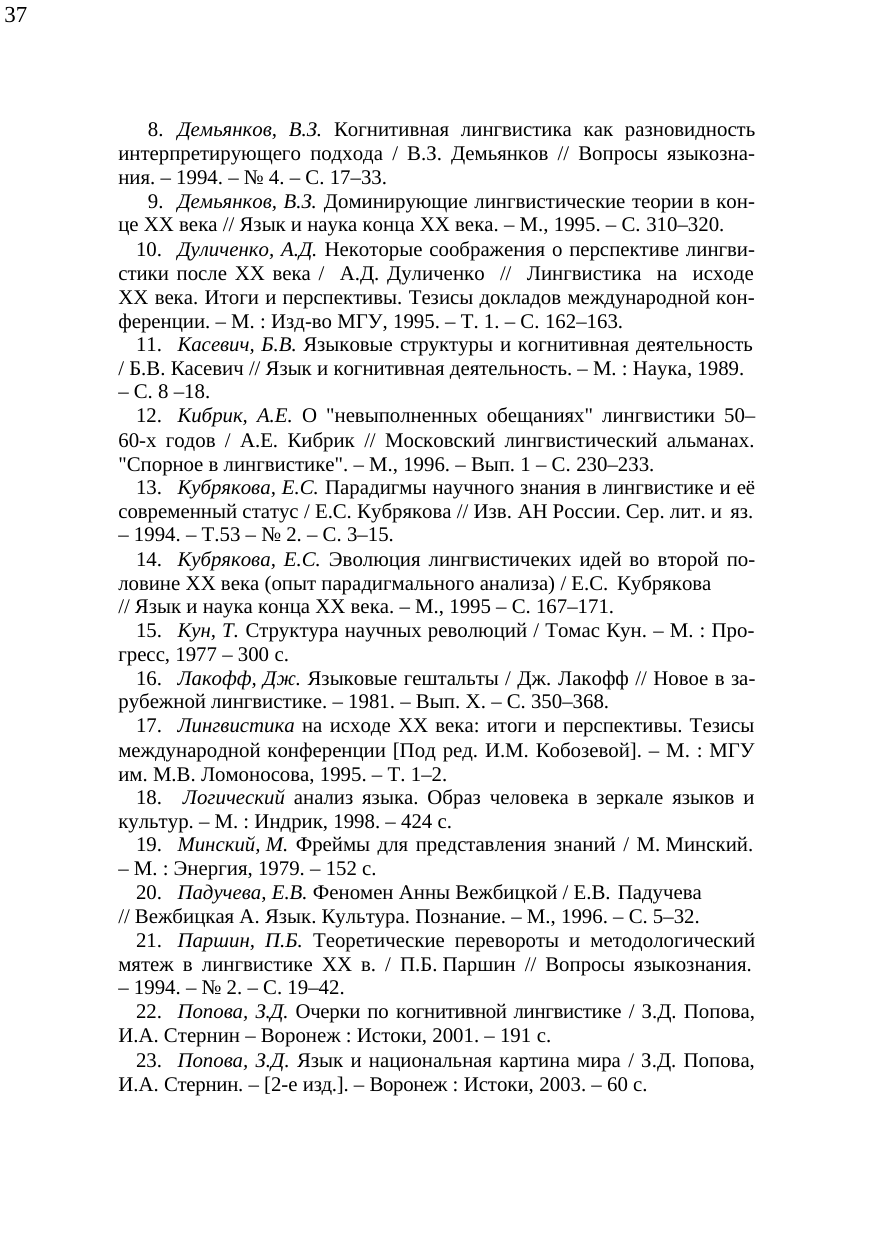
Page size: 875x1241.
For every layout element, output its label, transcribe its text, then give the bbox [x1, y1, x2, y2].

list Дуличенко, А.Д. Некоторые соображения о перспективе лингви- стики после ХХ века / А.Д. Дуличенко // Лингвистика на исходе ХХ века. Итоги и перспективы. Тезисы докладов международной кон- ференции. – М. : Изд-во МГУ, 1995. – Т. 1. – С. 162–163. [118, 236, 755, 333]
list Логический анализ языка. Образ человека в зеркале языков и культур. – М. : Индрик, 1998. – 424 с. [118, 786, 755, 833]
text // Язык и наука конца ХХ века. – М., 1995 – С. 167–171. [118, 595, 770, 618]
list Кубрякова, Е.С. Парадигмы научного знания в лингвистике и её современный статус / Е.С. Кубрякова // Изв. АН России. Сер. лит. и яз. [118, 476, 755, 523]
text / Б.В. Касевич // Язык и когнитивная деятельность. – М. : Наука, 1989. [118, 356, 770, 380]
list Кубрякова, Е.С. Эволюция лингвистичеких идей во второй по- ловине ХХ века (опыт парадигмального анализа) / Е.С. Кубрякова [118, 547, 755, 595]
list Попова, З.Д. Очерки по когнитивной лингвистике / З.Д. Попова, И.А. Стернин – Воронеж : Истоки, 2001. – 191 с. [118, 999, 755, 1047]
list Падучева, Е.В. Феномен Анны Вежбицкой / Е.В. Падучева [136, 880, 770, 904]
list Демьянков, В.З. Когнитивная лингвистика как разновидность интерпретирующего подхода / В.З. Демьянков // Вопросы языкозна- ния. – 1994. – № 4. – С. 17–33. [118, 117, 756, 189]
text – С. 8 –18. [118, 380, 770, 403]
text // Вежбицкая А. Язык. Культура. Познание. – М., 1996. – С. 5–32. [118, 904, 770, 928]
list Паршин, П.Б. Теоретические перевороты и методологический мятеж в лингвистике ХХ в. / П.Б. Паршин // Вопросы языкознания. [118, 928, 755, 976]
list Демьянков, В.З. Доминирующие лингвистические теории в кон- це ХХ века // Язык и наука конца ХХ века. – М., 1995. – С. 310–320. [118, 189, 756, 236]
list Попова, З.Д. Язык и национальная картина мира / З.Д. Попова, И.А. Стернин. – [2-е изд.]. – Воронеж : Истоки, 2003. – 60 с. [118, 1047, 756, 1096]
list Касевич, Б.В. Языковые структуры и когнитивная деятельность [136, 333, 770, 356]
list Лингвистика на исходе ХХ века: итоги и перспективы. Тезисы международной конференции [Под ред. И.М. Кобозевой]. – М. : МГУ им. М.В. Ломоносова, 1995. – Т. 1–2. [118, 713, 755, 786]
list Минский, М. Фреймы для представления знаний / М. Минский. [136, 833, 770, 857]
text – 1994. – № 2. – С. 19–42. [118, 976, 770, 999]
list Лакофф, Дж. Языковые гештальты / Дж. Лакофф // Новое в за- рубежной лингвистике. – 1981. – Вып. X. – С. 350–368. [118, 666, 755, 713]
text – 1994. – Т.53 – № 2. – С. 3–15. [118, 523, 770, 547]
text – М. : Энергия, 1979. – 152 с. [118, 857, 770, 880]
list Кун, Т. Структура научных революций / Томас Кун. – М. : Про- гресс, 1977 – 300 с. [118, 618, 755, 666]
list Кибрик, А.Е. О "невыполненных обещаниях" лингвистики 50– 60-х годов / А.Е. Кибрик // Московский лингвистический альманах. "Спорное в лингвистике". – М., 1996. – Вып. 1 – С. 230–233. [118, 403, 756, 476]
